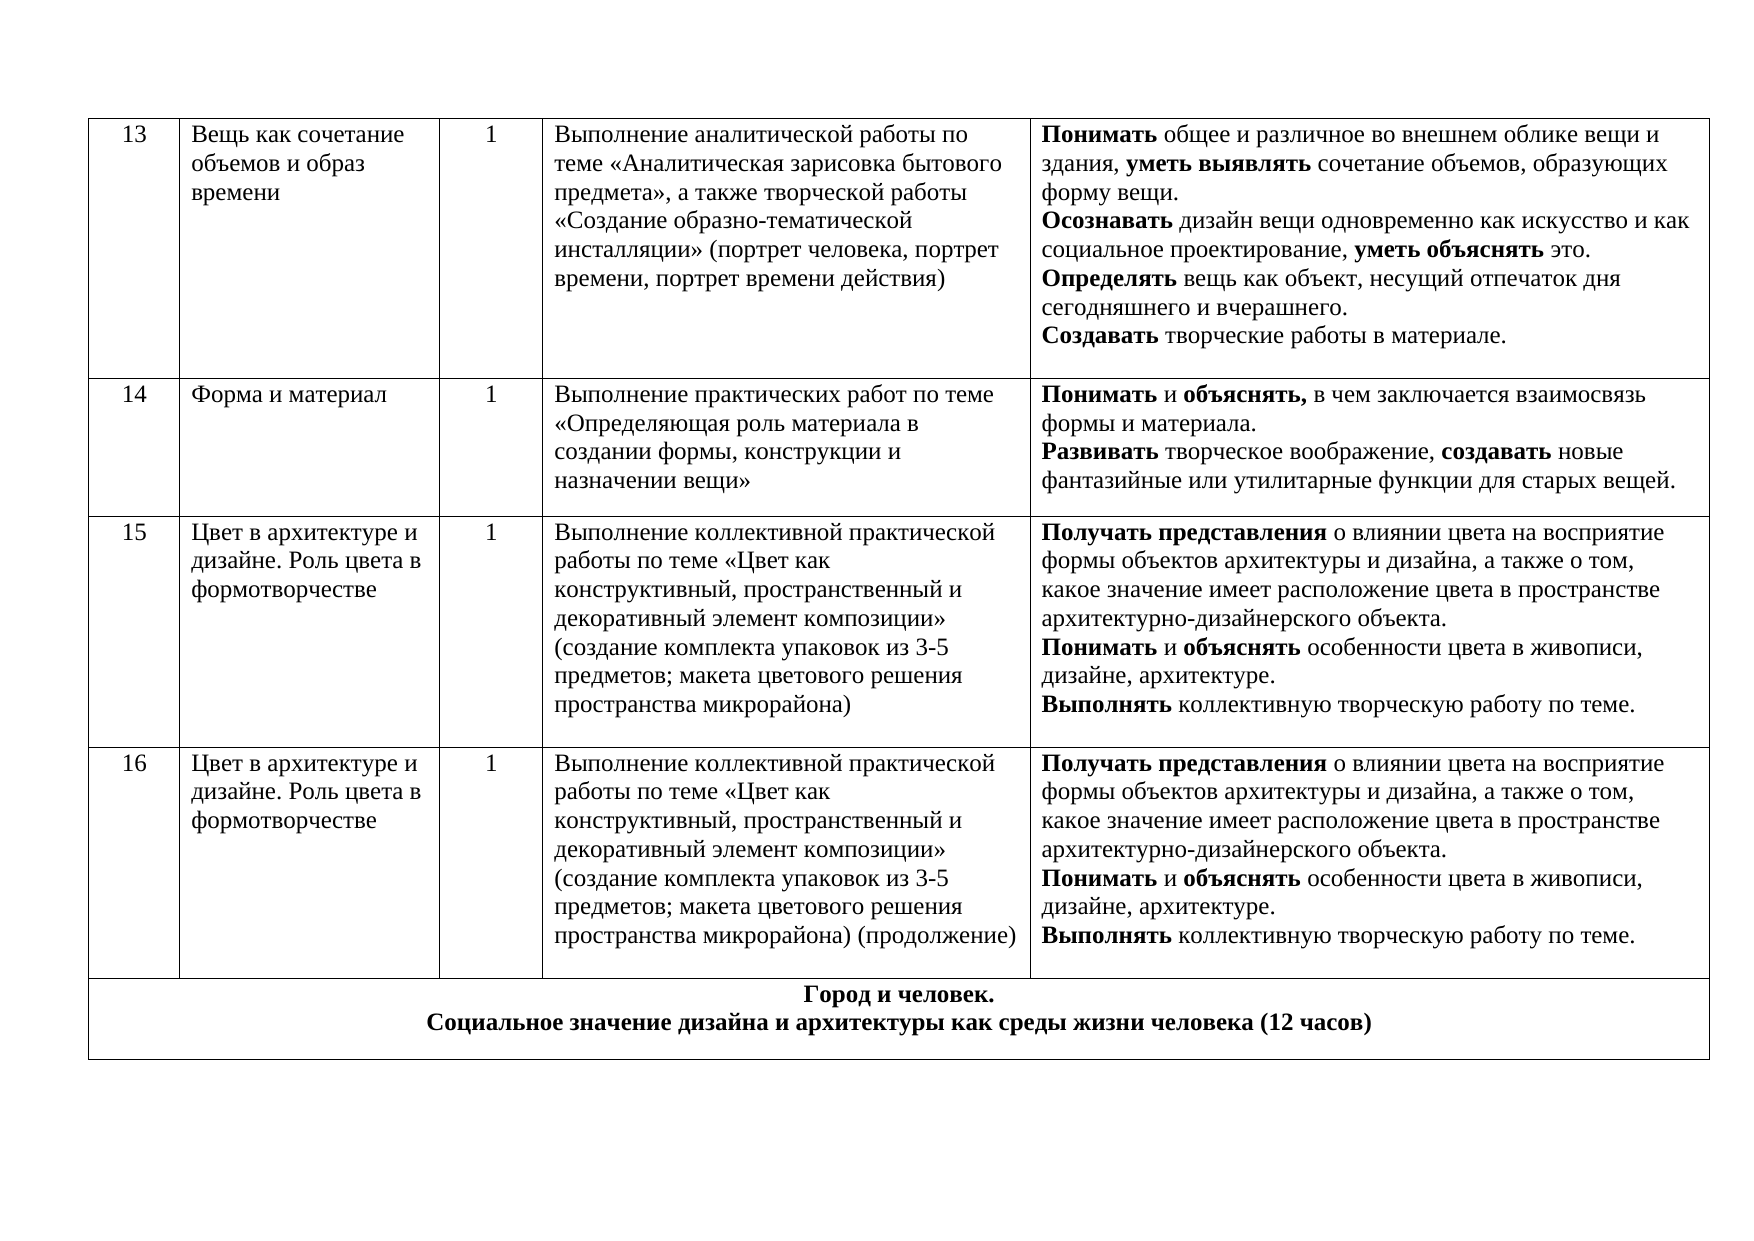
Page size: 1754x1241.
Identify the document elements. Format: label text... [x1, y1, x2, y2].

table_cell Выполнение коллективной практической работы по теме «Цвет как конструктивный, пространственный и декоративный элемент композиции» (создание комплекта упаковок из 3-5 предметов; макета цветового решения пространства микрорайона) [543, 517, 1030, 747]
table_cell Город и человек. Социальное значение дизайна и архитектуры как среды жизни человека (12 часов) [89, 979, 1709, 1059]
table_cell Выполнение аналитической работы по теме «Аналитическая зарисовка бытового предмета», а также творческой работы «Создание образно-тематической инсталляции» (портрет человека, портрет времени, портрет времени действия) [543, 119, 1030, 378]
table_cell Получать представления о влиянии цвета на восприятие формы объектов архитектуры и дизайна, а также о том, какое значение имеет расположение цвета в пространстве архитектурно-дизайнерского объекта. Понимать и объяснять особенности цвета в живописи, дизайне, архитектуре. Выполнять коллективную творческую работу по теме. [1031, 748, 1709, 978]
table_cell 15 [89, 517, 179, 747]
table_cell 1 [440, 379, 542, 516]
table_cell Цвет в архитектуре и дизайне. Роль цвета в формотворчестве [180, 748, 439, 978]
table_cell 14 [89, 379, 179, 516]
table_cell 1 [440, 517, 542, 747]
table_cell Выполнение коллективной практической работы по теме «Цвет как конструктивный, пространственный и декоративный элемент композиции» (создание комплекта упаковок из 3-5 предметов; макета цветового решения пространства микрорайона) (продолжение) [543, 748, 1030, 978]
table_cell Цвет в архитектуре и дизайне. Роль цвета в формотворчестве [180, 517, 439, 747]
table_cell Вещь как сочетание объемов и образ времени [180, 119, 439, 378]
table_cell 16 [89, 748, 179, 978]
table_cell 1 [440, 748, 542, 978]
table_cell Понимать общее и различное во внешнем облике вещи и здания, уметь выявлять сочетание объемов, образующих форму вещи. Осознавать дизайн вещи одновременно как искусство и как социальное проектирование, уметь объяснять это. Определять вещь как объект, несущий отпечаток дня сегодняшнего и вчерашнего. Создавать творческие работы в материале. [1031, 119, 1709, 378]
table_cell Форма и материал [180, 379, 439, 516]
table_cell Получать представления о влиянии цвета на восприятие формы объектов архитектуры и дизайна, а также о том, какое значение имеет расположение цвета в пространстве архитектурно-дизайнерского объекта. Понимать и объяснять особенности цвета в живописи, дизайне, архитектуре. Выполнять коллективную творческую работу по теме. [1031, 517, 1709, 747]
table_cell 1 [440, 119, 542, 378]
table_cell 13 [89, 119, 179, 378]
table_cell Выполнение практических работ по теме «Определяющая роль материала в создании формы, конструкции и назначении вещи» [543, 379, 1030, 516]
table_cell Понимать и объяснять, в чем заключается взаимосвязь формы и материала. Развивать творческое воображение, создавать новые фантазийные или утилитарные функции для старых вещей. [1031, 379, 1709, 516]
